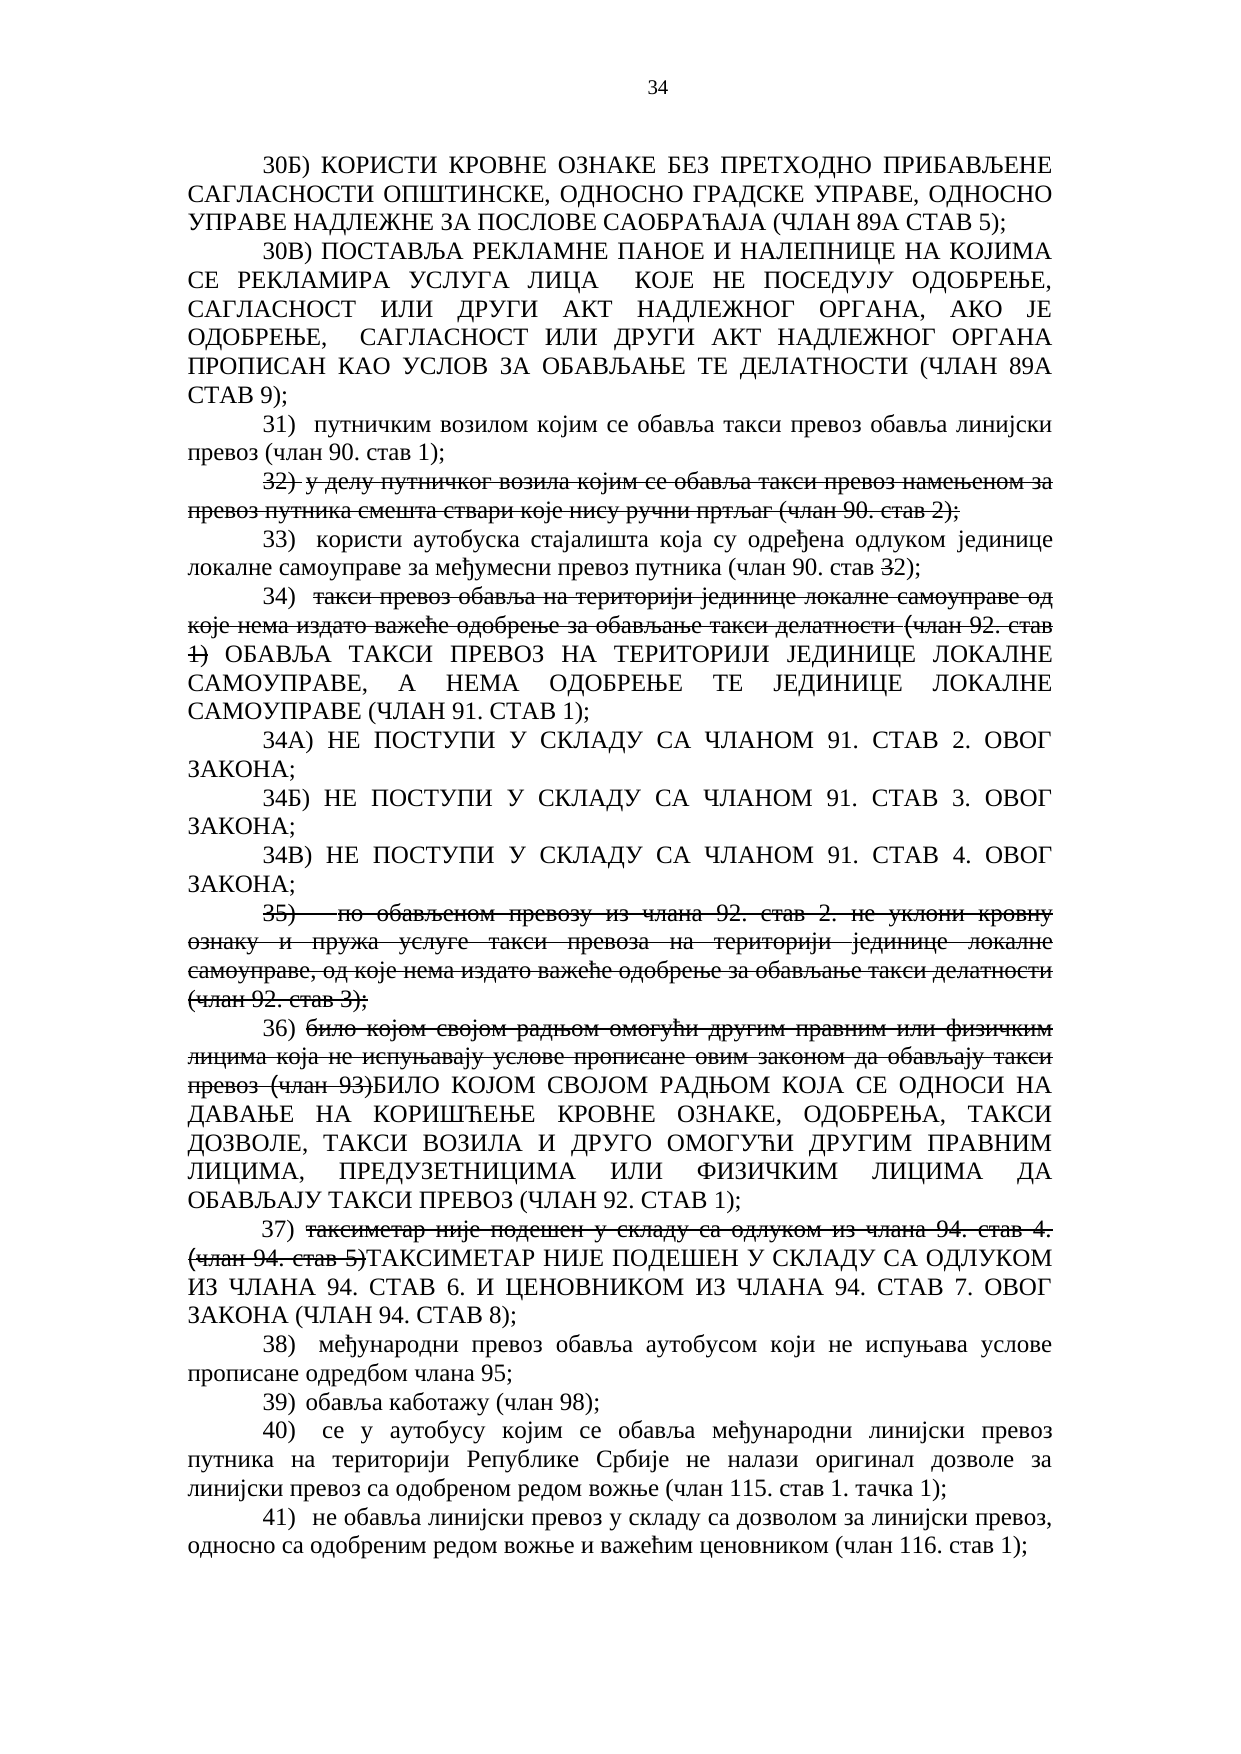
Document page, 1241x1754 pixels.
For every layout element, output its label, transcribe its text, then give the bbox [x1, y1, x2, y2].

list се у аутобусу којим се обавља међународни линијски превоз путника на територији Републике Србије не налази оригинал дозволе за линијски превоз са одобреном редом вожње (члан 115. став 1. тачка 1); [187, 1415, 1053, 1502]
list међународни превоз обавља аутобусом који не испуњава услове прописане одредбом члана 95; [187, 1329, 1053, 1387]
list обавља каботажу (члан 98); [187, 1387, 1053, 1415]
text 30Б) КОРИСТИ КРОВНЕ ОЗНАКЕ БЕЗ ПРЕТХОДНО ПРИБАВЉЕНЕ САГЛАСНОСТИ ОПШТИНСКЕ, ОДНОСНО ГРАДСКЕ УПРАВЕ, ОДНОСНО УПРАВЕ НАДЛЕЖНЕ ЗА ПОСЛОВЕ САОБРАЋАЈА (ЧЛАН 89А СТАВ 5); [187, 150, 1053, 236]
text 34Б) НЕ ПОСТУПИ У СКЛАДУ СА ЧЛАНОМ 91. СТАВ 3. ОВОГ ЗАКОНА; [187, 783, 1053, 840]
list у делу путничког возила којим се обавља такси превоз намењеном за превоз путника смешта ствари које нису ручни пртљаг (члан 90. став 2); [187, 466, 1053, 524]
list по обављеном превозу из члана 92. став 2. не уклони кровну ознаку и пружа услуге такси превоза на територији јединице локалне самоуправе, од које нема издато важеће одобрење за обављање такси делатности (члан 92. став 3); [187, 943, 1053, 971]
text 34В) НЕ ПОСТУПИ У СКЛАДУ СА ЧЛАНОМ 91. СТАВ 4. ОВОГ ЗАКОНА; [187, 840, 1053, 898]
list било којом својом радњом омогући другим правним или физичким лицима која не испуњавају услове прописане овим законом да обављају такси превоз (члан 93)БИЛО КОЈОМ СВОЈОМ РАДЊОМ КОЈА СЕ ОДНОСИ НА ДАВАЊЕ НА КОРИШЋЕЊЕ КРОВНЕ ОЗНАКЕ, ОДОБРЕЊА, ТАКСИ ДОЗВОЛЕ, ТАКСИ ВОЗИЛА И ДРУГО ОМОГУЋИ ДРУГИМ ПРАВНИМ ЛИЦИМА, ПРЕДУЗЕТНИЦИМА ИЛИ ФИЗИЧКИМ ЛИЦИМА ДА ОБАВЉАЈУ ТАКСИ ПРЕВОЗ (ЧЛАН 92. СТАВ 1); [187, 1013, 1053, 1057]
text 34А) НЕ ПОСТУПИ У СКЛАДУ СА ЧЛАНОМ 91. СТАВ 2. ОВОГ ЗАКОНА; [187, 725, 1053, 783]
list такси превоз обавља на територији јединице локалне самоуправе од које нема издато важеће одобрење за обављање такси делатности (члан 92. став 1) ОБАВЉА ТАКСИ ПРЕВОЗ НА ТЕРИТОРИЈИ ЈЕДИНИЦЕ ЛОКАЛНЕ САМОУПРАВЕ, А НЕМА ОДОБРЕЊЕ ТЕ ЈЕДИНИЦЕ ЛОКАЛНЕ САМОУПРАВЕ (ЧЛАН 91. СТАВ 1); [187, 581, 1053, 725]
list по обављеном превозу из члана 92. став 2. не уклони кровну ознаку и пружа услуге такси превоза на територији јединице локалне самоуправе, од које нема издато важеће одобрење за обављање такси делатности (члан 92. став 3); [187, 972, 1053, 1013]
text 30В) ПОСТАВЉА РЕКЛАМНЕ ПАНОЕ И НАЛЕПНИЦЕ НА КОЈИМА СЕ РЕКЛАМИРА УСЛУГА ЛИЦА КОЈЕ НЕ ПОСЕДУЈУ ОДОБРЕЊЕ, САГЛАСНОСТ ИЛИ ДРУГИ АКТ НАДЛЕЖНОГ ОРГАНА, АКО ЈЕ ОДОБРЕЊЕ, САГЛАСНОСТ ИЛИ ДРУГИ АКТ НАДЛЕЖНОГ ОРГАНА ПРОПИСАН КАО УСЛОВ ЗА ОБАВЉАЊЕ ТЕ ДЕЛАТНОСТИ (ЧЛАН 89А СТАВ 9); [187, 236, 1053, 409]
list по обављеном превозу из члана 92. став 2. не уклони кровну ознаку и пружа услуге такси превоза на територији јединице локалне самоуправе, од које нема издато важеће одобрење за обављање такси делатности (члан 92. став 3); [187, 898, 1053, 942]
list не обавља линијски превоз у складу са дозволом за линијски превоз, односно са одобреним редом вожње и важећим ценовником (члан 116. став 1); [187, 1502, 1053, 1559]
list таксиметар није подешен у складу са одлуком из члана 94. став 4. (члан 94. став 5)ТАКСИМЕТАР НИЈЕ ПОДЕШЕН У СКЛАДУ СА ОДЛУКОМ ИЗ ЧЛАНА 94. СТАВ 6. И ЦЕНОВНИКОМ ИЗ ЧЛАНА 94. СТАВ 7. ОВОГ ЗАКОНА (ЧЛАН 94. СТАВ 8); [187, 1214, 1053, 1329]
list било којом својом радњом омогући другим правним или физичким лицима која не испуњавају услове прописане овим законом да обављају такси превоз (члан 93)БИЛО КОЈОМ СВОЈОМ РАДЊОМ КОЈА СЕ ОДНОСИ НА ДАВАЊЕ НА КОРИШЋЕЊЕ КРОВНЕ ОЗНАКЕ, ОДОБРЕЊА, ТАКСИ ДОЗВОЛЕ, ТАКСИ ВОЗИЛА И ДРУГО ОМОГУЋИ ДРУГИМ ПРАВНИМ ЛИЦИМА, ПРЕДУЗЕТНИЦИМА ИЛИ ФИЗИЧКИМ ЛИЦИМА ДА ОБАВЉАЈУ ТАКСИ ПРЕВОЗ (ЧЛАН 92. СТАВ 1); [187, 1058, 1053, 1214]
list путничким возилом којим се обавља такси превоз обавља линијски превоз (члан 90. став 1); [187, 409, 1053, 466]
list користи аутобуска стајалишта која су одређена одлуком јединице локалне самоуправе за међумесни превоз путника (члан 90. став 32); [187, 524, 1053, 581]
